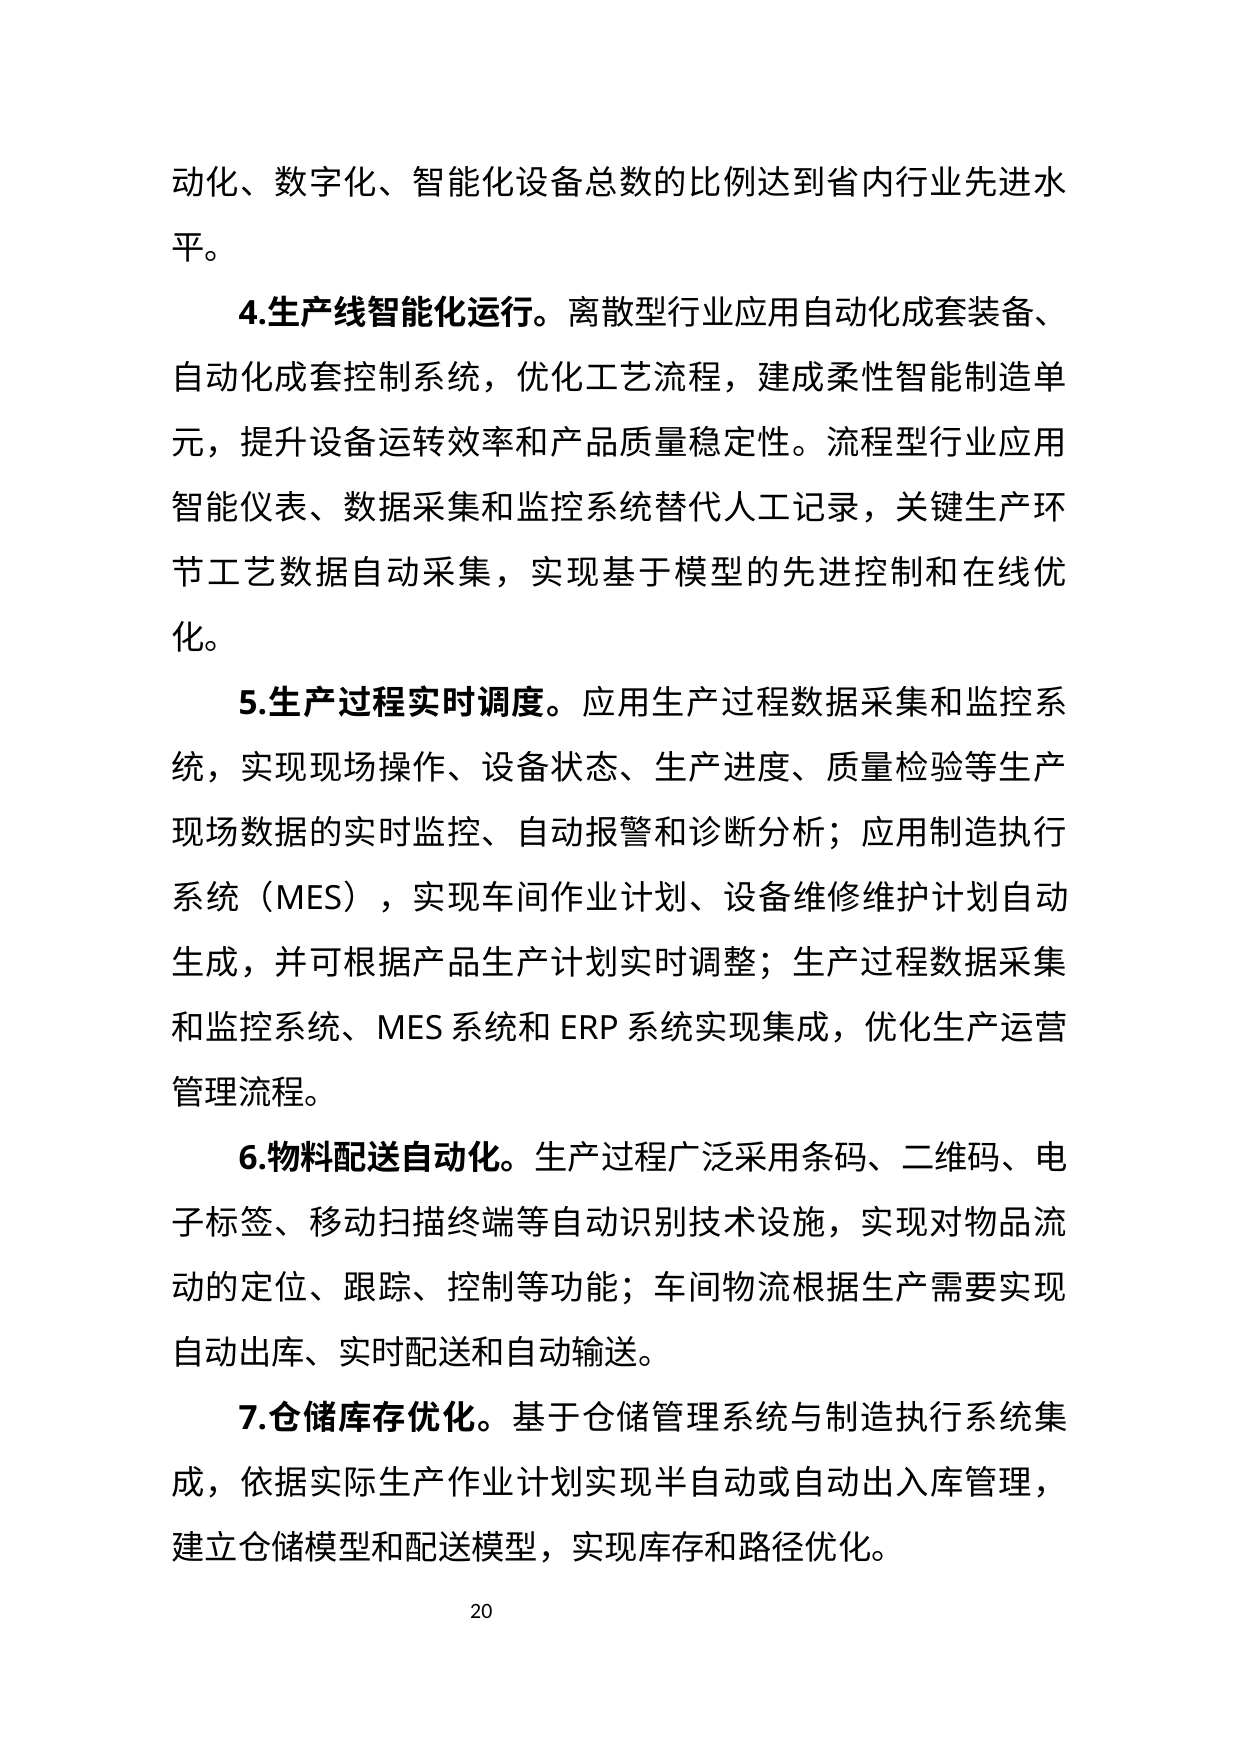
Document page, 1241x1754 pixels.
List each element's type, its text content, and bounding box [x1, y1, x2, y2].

text 4.生产线智能化运行。离散型行业应用自动化成套装备、自动化成套控制系统，优化工艺流程，建成柔性智能制造单元，提升设备运转效率和产品质量稳定性。流程型行业应用智能仪表、数据采集和监控系统替代人工记录，关键生产环节工艺数据自动采集，实现基于模型的先进控制和在线优化。 [171, 278, 1069, 668]
text 6.物料配送自动化。生产过程广泛采用条码、二维码、电子标签、移动扫描终端等自动识别技术设施，实现对物品流动的定位、跟踪、控制等功能；车间物流根据生产需要实现自动出库、实时配送和自动输送。 [171, 1123, 1069, 1383]
text 5.生产过程实时调度。应用生产过程数据采集和监控系统，实现现场操作、设备状态、生产进度、质量检验等生产现场数据的实时监控、自动报警和诊断分析；应用制造执行系统（MES），实现车间作业计划、设备维修维护计划自动生成，并可根据产品生产计划实时调整；生产过程数据采集和监控系统、MES系统和ERP系统实现集成，优化生产运营管理流程。 [171, 668, 1069, 1123]
text 7.仓储库存优化。基于仓储管理系统与制造执行系统集成，依据实际生产作业计划实现半自动或自动出入库管理，建立仓储模型和配送模型，实现库存和路径优化。 [171, 1383, 1069, 1578]
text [171, 148, 1069, 278]
